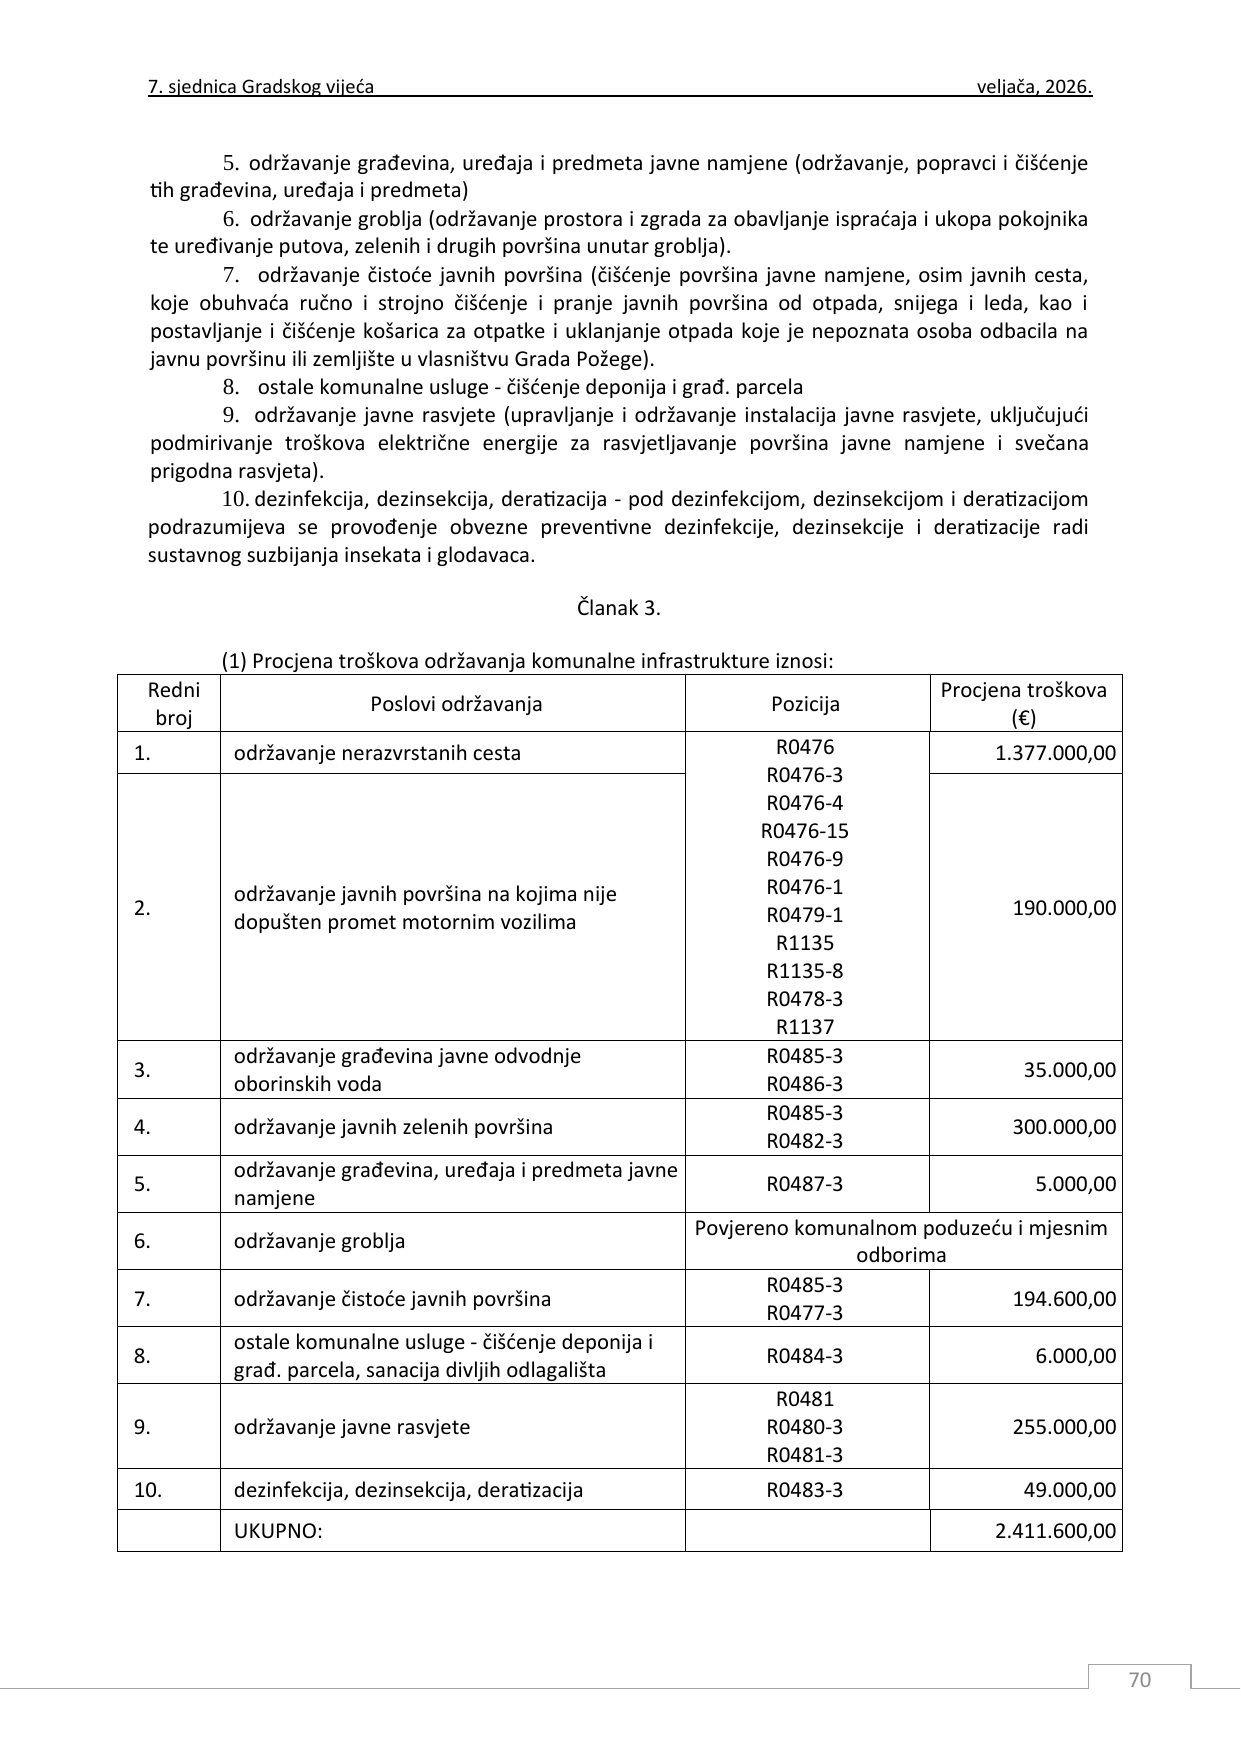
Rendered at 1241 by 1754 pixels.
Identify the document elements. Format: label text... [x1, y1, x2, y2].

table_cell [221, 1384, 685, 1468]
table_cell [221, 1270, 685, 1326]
list dezinfekcija, dezinsekcija, deratizacija - pod dezinfekcijom, dezinsekcijom i deratizacijom podrazumijeva se provođenje obvezne preventivne dezinfekcije, dezinsekcije i deratizacije radi sustavnog suzbijanja insekata i glodavaca. [148, 484, 1091, 568]
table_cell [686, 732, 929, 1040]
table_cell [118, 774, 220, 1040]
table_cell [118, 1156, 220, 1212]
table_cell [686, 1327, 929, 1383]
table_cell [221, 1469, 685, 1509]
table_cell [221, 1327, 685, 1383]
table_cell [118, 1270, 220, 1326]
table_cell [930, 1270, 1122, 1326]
text Članak 3. [148, 593, 1091, 621]
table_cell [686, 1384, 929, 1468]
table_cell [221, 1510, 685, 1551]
list ostale komunalne usluge - čišćenje deponija i građ. parcela [150, 372, 1091, 400]
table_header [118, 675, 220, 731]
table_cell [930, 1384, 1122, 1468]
list održavanje građevina, uređaja i predmeta javne namjene (održavanje, popravci i čišćenje tih građevina, uređaja i predmeta) [150, 148, 1091, 204]
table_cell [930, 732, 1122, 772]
list održavanje čistoće javnih površina (čišćenje površina javne namjene, osim javnih cesta, koje obuhvaća ručno i strojno čišćenje i pranje javnih površina od otpada, snijega i leda, kao i postavljanje i čišćenje košarica za otpatke i uklanjanje otpada koje je nepoznata osoba odbacila na javnu površinu ili zemljište u vlasništvu Grada Požege). [150, 260, 1091, 372]
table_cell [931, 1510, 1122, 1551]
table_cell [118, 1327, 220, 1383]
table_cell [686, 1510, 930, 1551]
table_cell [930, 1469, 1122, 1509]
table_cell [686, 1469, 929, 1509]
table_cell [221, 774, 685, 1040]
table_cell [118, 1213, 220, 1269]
list održavanje javne rasvjete (upravljanje i održavanje instalacija javne rasvjete, uključujući podmirivanje troškova električne energije za rasvjetljavanje površina javne namjene i svečana prigodna rasvjeta). [150, 400, 1091, 484]
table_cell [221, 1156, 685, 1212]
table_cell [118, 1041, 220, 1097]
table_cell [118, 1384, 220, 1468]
list održavanje groblja (održavanje prostora i zgrada za obavljanje ispraćaja i ukopa pokojnika te uređivanje putova, zelenih i drugih površina unutar groblja). [150, 204, 1091, 260]
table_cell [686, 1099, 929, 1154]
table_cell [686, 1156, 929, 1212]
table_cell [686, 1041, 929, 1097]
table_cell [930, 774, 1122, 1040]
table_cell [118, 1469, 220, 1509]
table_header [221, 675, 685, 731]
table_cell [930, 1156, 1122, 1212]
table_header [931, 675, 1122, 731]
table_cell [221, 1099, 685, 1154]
text (1) Procjena troškova održavanja komunalne infrastrukture iznosi: [148, 646, 1093, 674]
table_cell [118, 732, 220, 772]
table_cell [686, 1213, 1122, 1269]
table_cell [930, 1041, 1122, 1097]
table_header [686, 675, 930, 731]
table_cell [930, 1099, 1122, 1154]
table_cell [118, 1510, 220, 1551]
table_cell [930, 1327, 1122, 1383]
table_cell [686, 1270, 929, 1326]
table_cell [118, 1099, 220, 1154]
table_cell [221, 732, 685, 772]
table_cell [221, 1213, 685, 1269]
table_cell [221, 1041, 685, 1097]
